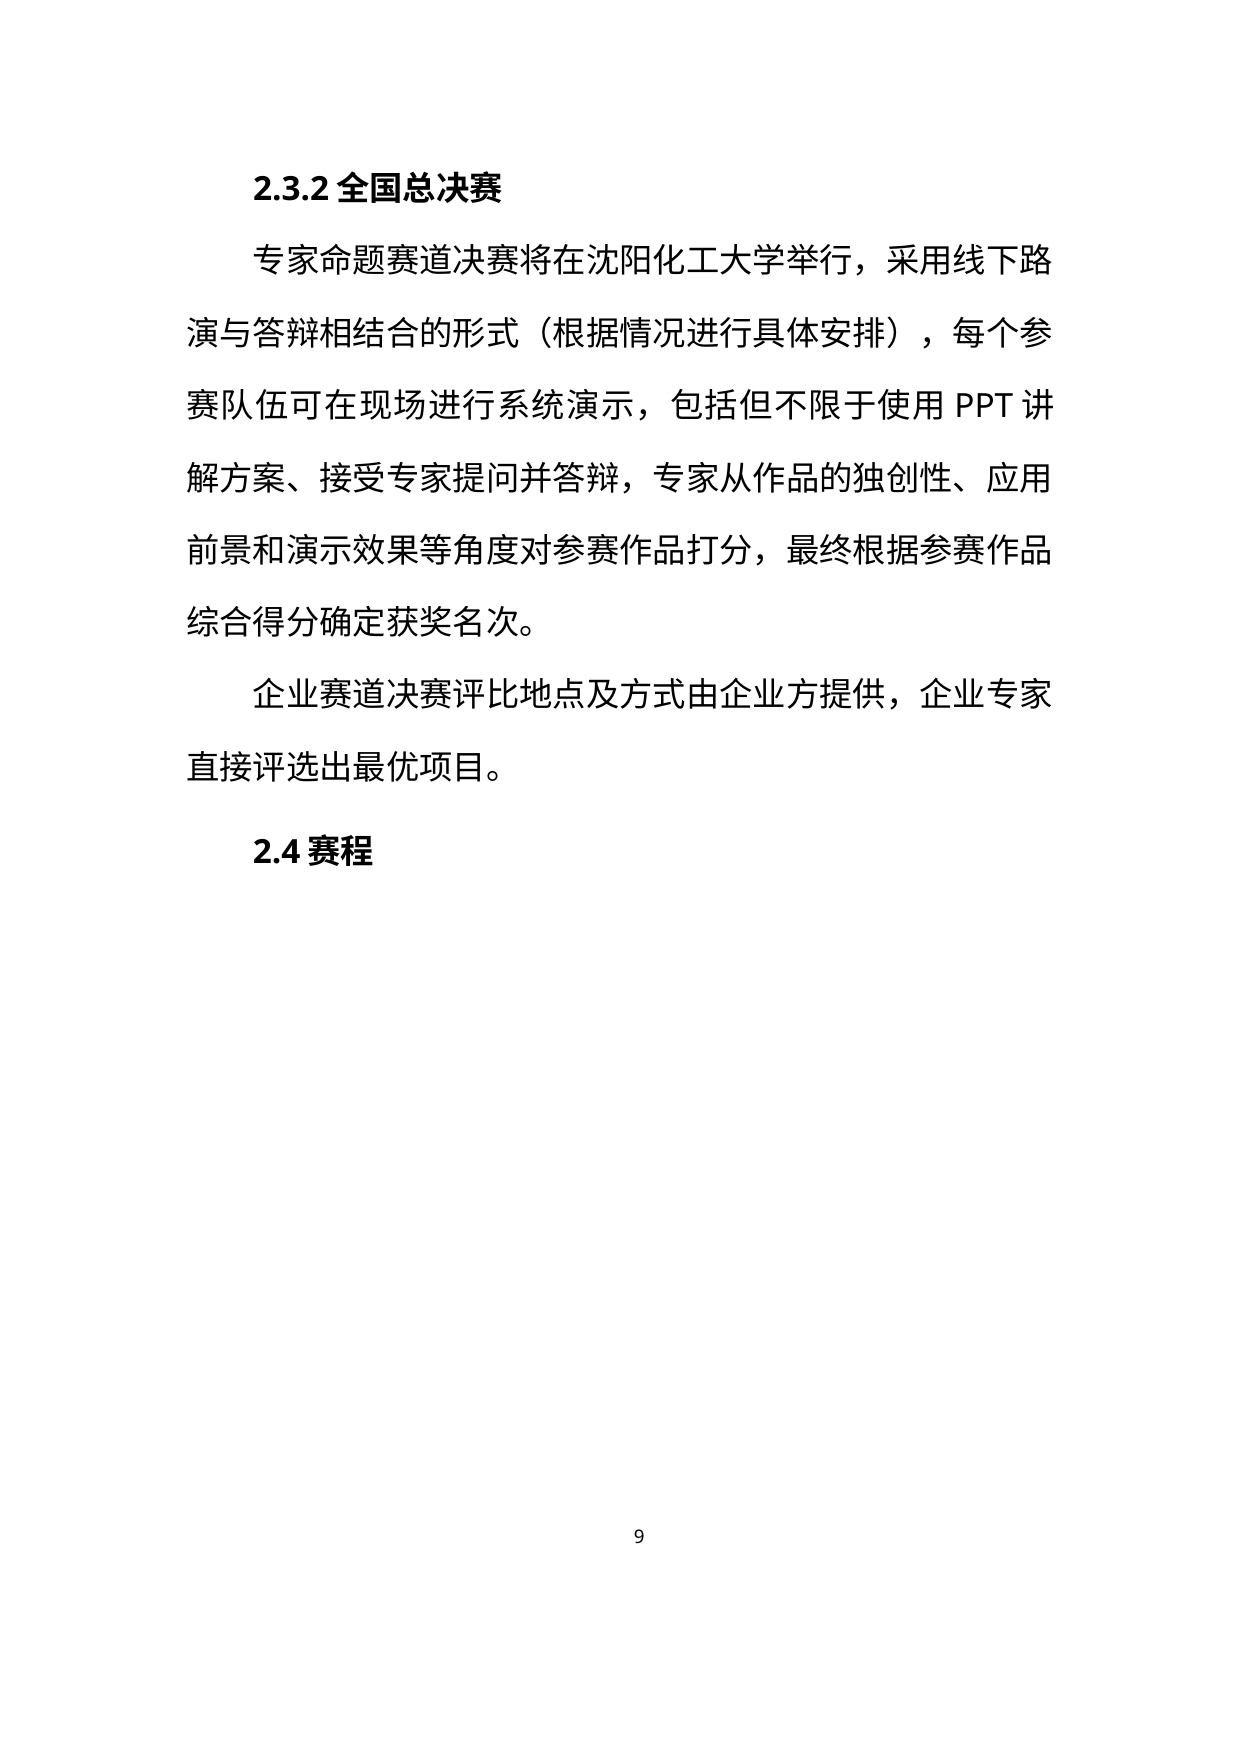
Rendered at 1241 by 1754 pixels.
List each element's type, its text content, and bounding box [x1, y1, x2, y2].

text 企业赛道决赛评比地点及方式由企业方提供，企业专家直接评选出最优项目。 [186, 668, 1054, 789]
text 2.4赛程 [186, 825, 1054, 874]
text 专家命题赛道决赛将在沈阳化工大学举行，采用线下路演与答辩相结合的形式（根据情况进行具体安排），每个参赛队伍可在现场进行系统演示，包括但不限于使用PPT讲解方案、接受专家提问并答辩，专家从作品的独创性、应用前景和演示效果等角度对参赛作品打分，最终根据参赛作品综合得分确定获奖名次。 [186, 234, 1054, 644]
text 2.3.2全国总决赛 [186, 162, 1054, 210]
